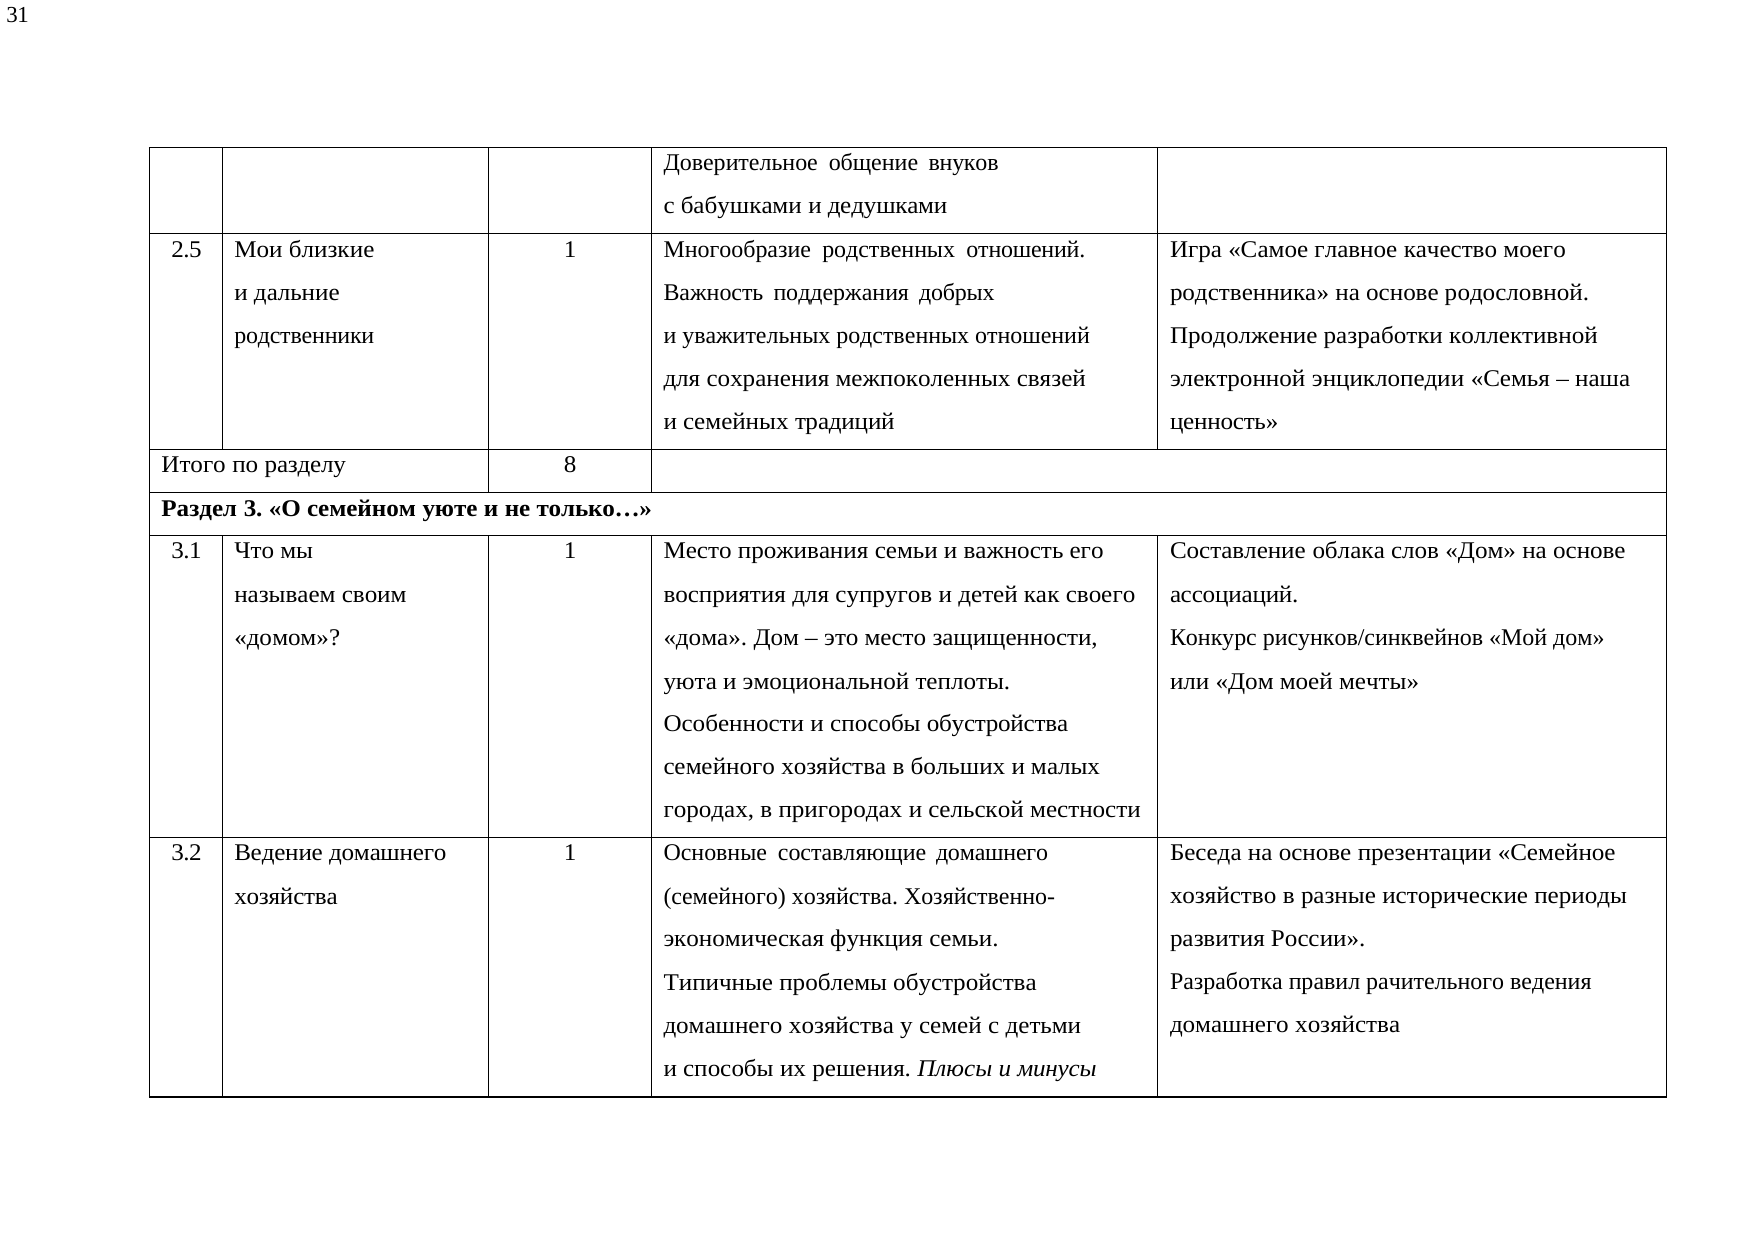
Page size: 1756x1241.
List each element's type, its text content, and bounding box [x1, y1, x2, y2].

table_cell 1 [489, 838, 651, 1096]
table_cell Ведение домашнего хозяйства [223, 838, 488, 1096]
table_cell Игра «Самое главное качество моего родственника» на основе родословной. Продолжение разработки коллективной электронной энциклопедии «Семья – наша ценность» [1158, 234, 1666, 449]
table_cell Место проживания семьи и важность его восприятия для супругов и детей как своего «дома». Дом – это место защищенности, уюта и эмоциональной теплоты. Особенности и способы обустройства семейного хозяйства в больших и малых городах, в пригородах и сельской местности [652, 536, 1157, 837]
table_cell Мои близкие и дальние родственники [223, 234, 488, 449]
table_cell Многообразие родственных отношений. Важность поддержания добрых и уважительных родственных отношений для сохранения межпоколенных связей и семейных традиций [652, 234, 1157, 449]
table_cell 1 [489, 536, 651, 837]
table_cell Раздел 3. «О семейном уюте и не только…» [150, 493, 1666, 535]
table_cell Что мы называем своим «домом»? [223, 536, 488, 837]
table_cell [652, 450, 1666, 492]
table_cell 1 [489, 234, 651, 449]
table_cell 3.1 [150, 536, 222, 837]
table_header [223, 148, 488, 233]
table_cell Беседа на основе презентации «Семейное хозяйство в разные исторические периоды развития России». Разработка правил рачительного ведения домашнего хозяйства [1158, 838, 1666, 1096]
table_cell Составление облака слов «Дом» на основе ассоциаций. Конкурс рисунков/синквейнов «Мой дом» или «Дом моей мечты» [1158, 536, 1666, 837]
table_cell 2.5 [150, 234, 222, 449]
table_cell Итого по разделу [150, 450, 488, 492]
table_header [150, 148, 222, 233]
table_cell 8 [489, 450, 651, 492]
table_header Доверительное общение внуков с бабушками и дедушками [652, 148, 1157, 233]
table_header [1158, 148, 1666, 233]
table_cell Основные составляющие домашнего (семейного) хозяйства. Хозяйственно- экономическая функция семьи. Типичные проблемы обустройства домашнего хозяйства у семей с детьми и способы их решения. Плюсы и минусы [652, 838, 1157, 1096]
table_cell 3.2 [150, 838, 222, 1096]
table_header [489, 148, 651, 233]
